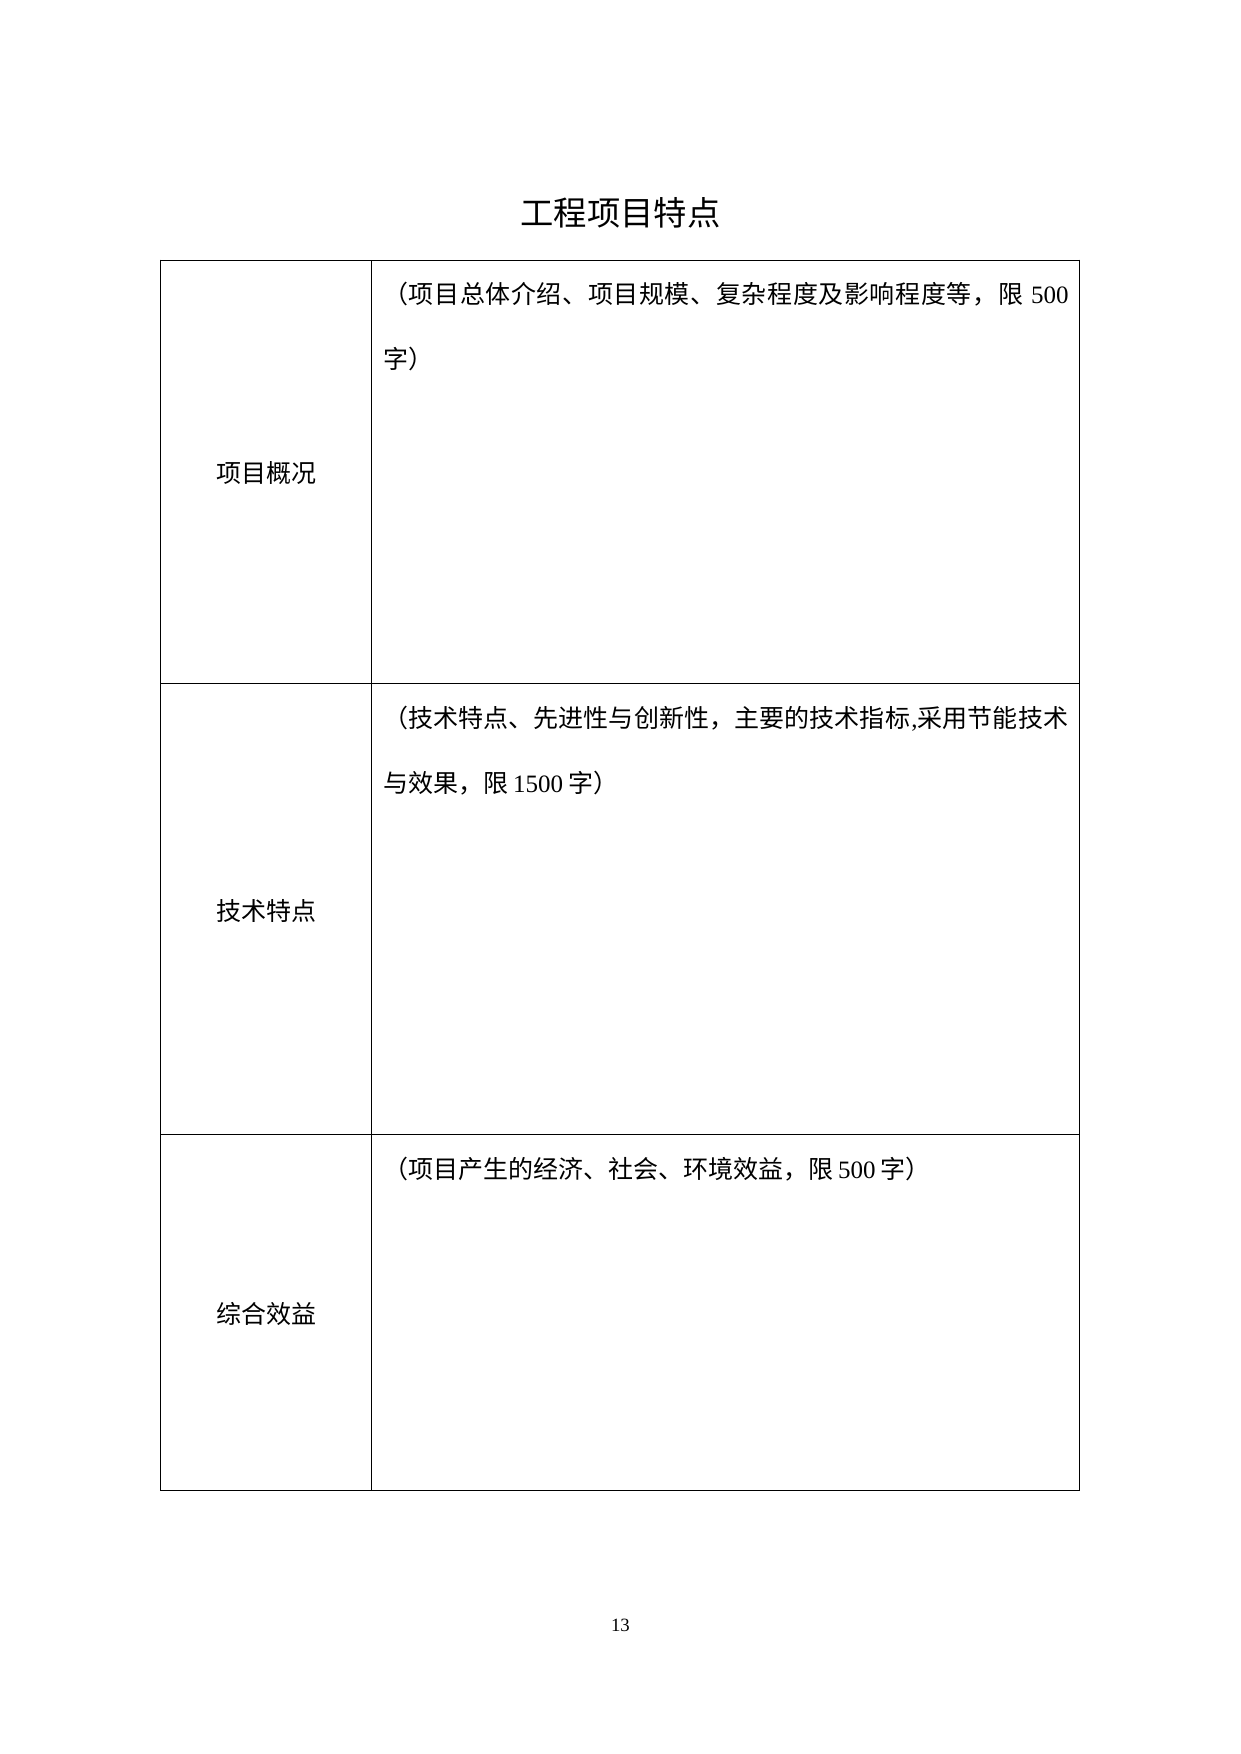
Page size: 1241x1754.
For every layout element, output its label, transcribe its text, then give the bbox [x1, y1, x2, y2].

table_cell （项目产生的经济、社会、环境效益，限500字） [372, 1135, 1079, 1490]
table_header 项目概况 [161, 261, 371, 683]
table_cell （技术特点、先进性与创新性，主要的技术指标,采用节能技术与效果，限1500字） [372, 684, 1079, 1134]
text 工程项目特点 [165, 178, 1075, 243]
table_header （项目总体介绍、项目规模、复杂程度及影响程度等，限500字） [372, 261, 1079, 683]
table_cell 综合效益 [161, 1135, 371, 1490]
table_cell 技术特点 [161, 684, 371, 1134]
